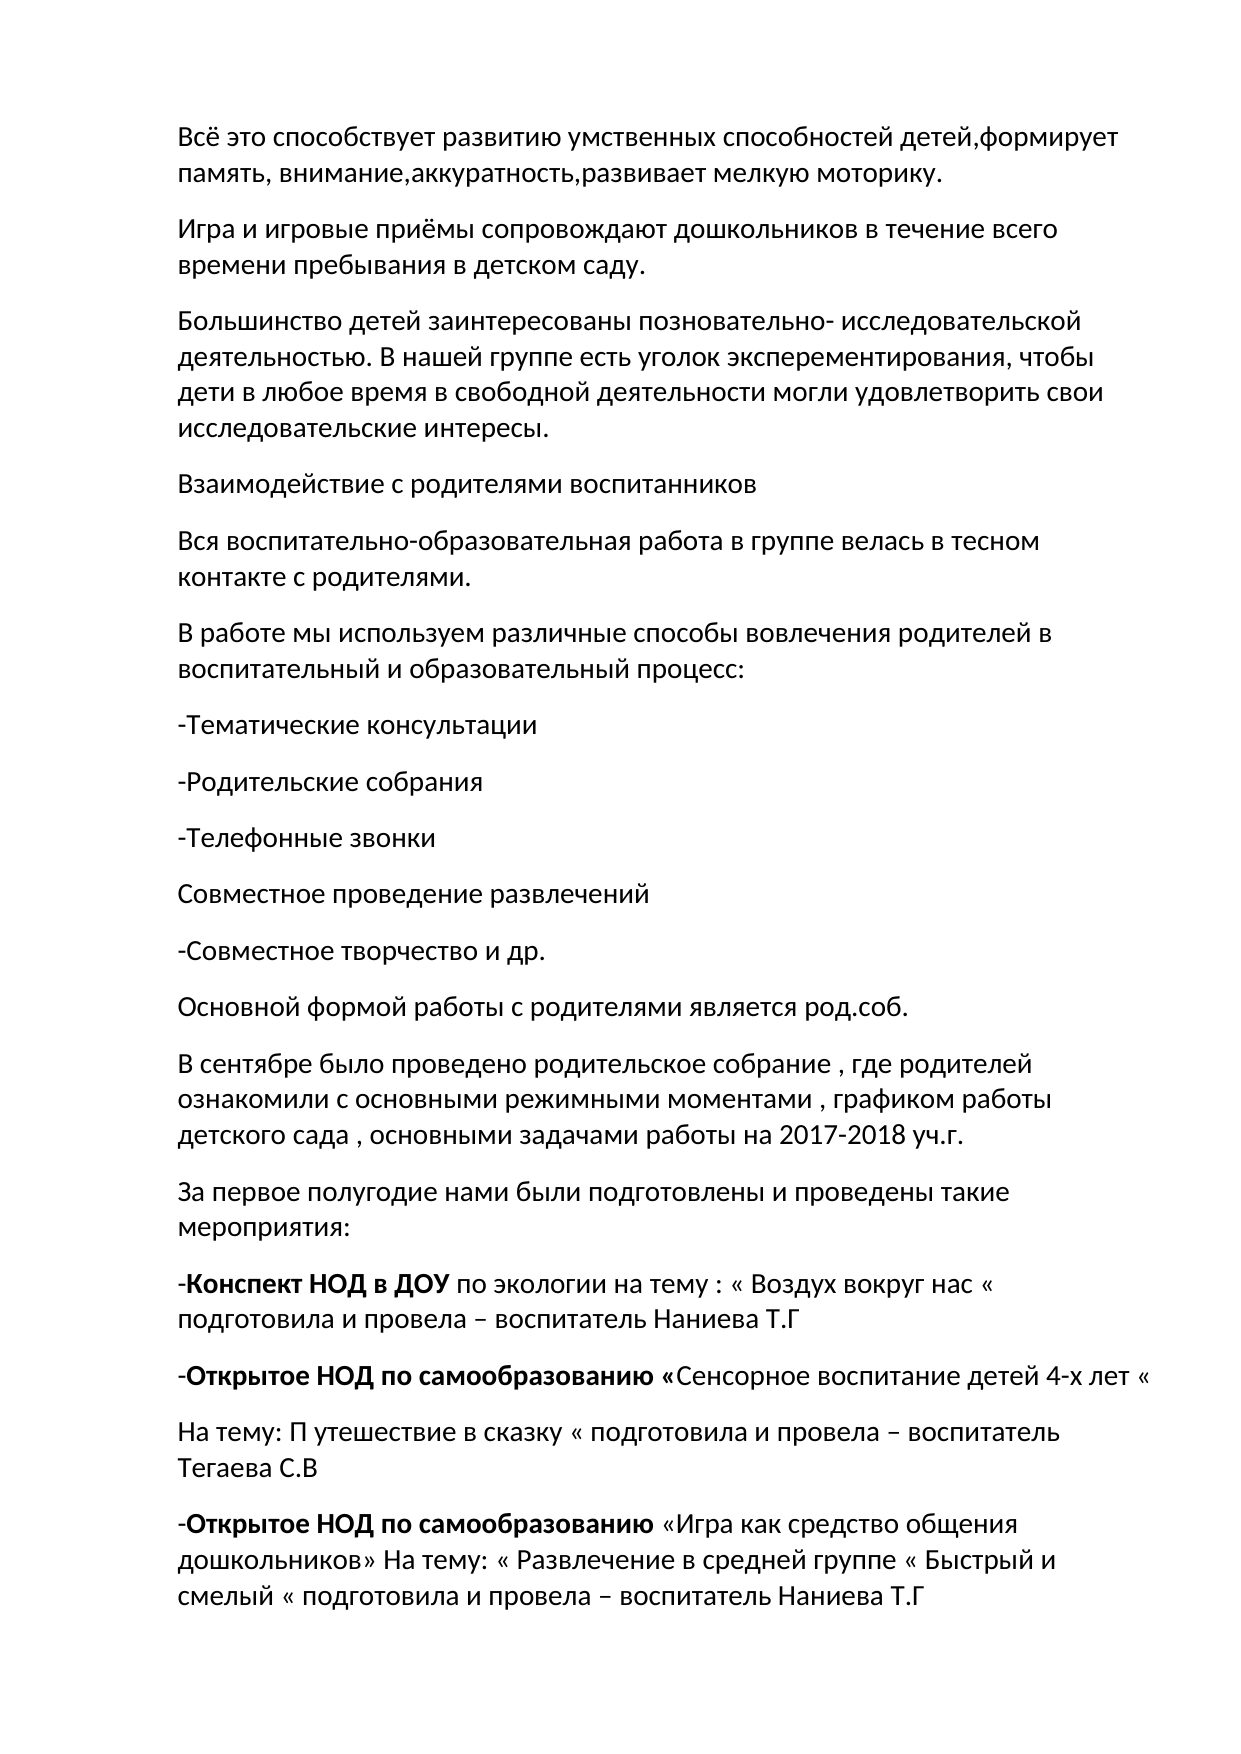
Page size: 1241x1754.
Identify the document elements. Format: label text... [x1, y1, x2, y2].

text -Родительские собрания [177, 763, 1152, 798]
text Игра и игровые приёмы сопровождают дошкольников в течение всего времени пребывания в детском саду. [177, 210, 1152, 281]
text -Телефонные звонки [177, 819, 1152, 855]
text -Совместное творчество и др. [177, 932, 1152, 968]
text На тему: П утешествие в сказку « подготовила и провела – воспитатель Тегаева С.В [177, 1413, 1152, 1484]
text В работе мы используем различные способы вовлечения родителей в воспитательный и образовательный процесс: [177, 614, 1152, 685]
text Основной формой работы с родителями является род.соб. [177, 988, 1152, 1024]
text Взаимодействие с родителями воспитанников [177, 466, 1152, 501]
text Вся воспитательно-образовательная работа в группе велась в тесном контакте с родителями. [177, 522, 1152, 593]
text Большинство детей заинтересованы позновательно- исследовательской деятельностью. В нашей группе есть уголок эксперементирования, чтобы дети в любое время в свободной деятельности могли удовлетворить свои исследовательские интересы. [177, 302, 1152, 445]
text Всё это способствует развитию умственных способностей детей,формирует память, внимание,аккуратность,развивает мелкую моторику. [177, 118, 1152, 189]
text -Тематические консультации [177, 706, 1152, 742]
text -Открытое НОД по самообразованию «Сенсорное воспитание детей 4-х лет « [177, 1357, 1152, 1392]
text Совместное проведение развлечений [177, 876, 1152, 911]
text В сентябре было проведено родительское собрание , где родителей ознакомили с основными режимными моментами , графиком работы детского сада , основными задачами работы на 2017-2018 уч.г. [177, 1045, 1152, 1152]
text -Конспект НОД в ДОУ по экологии на тему : « Воздух вокруг нас « подготовила и провела – воспитатель Наниева Т.Г [177, 1265, 1152, 1336]
text За первое полугодие нами были подготовлены и проведены такие мероприятия: [177, 1173, 1152, 1244]
text -Открытое НОД по самообразованию «Игра как средство общения дошкольников» На тему: « Развлечение в средней группе « Быстрый и смелый « подготовила и провела – воспитатель Наниева Т.Г [177, 1505, 1152, 1612]
